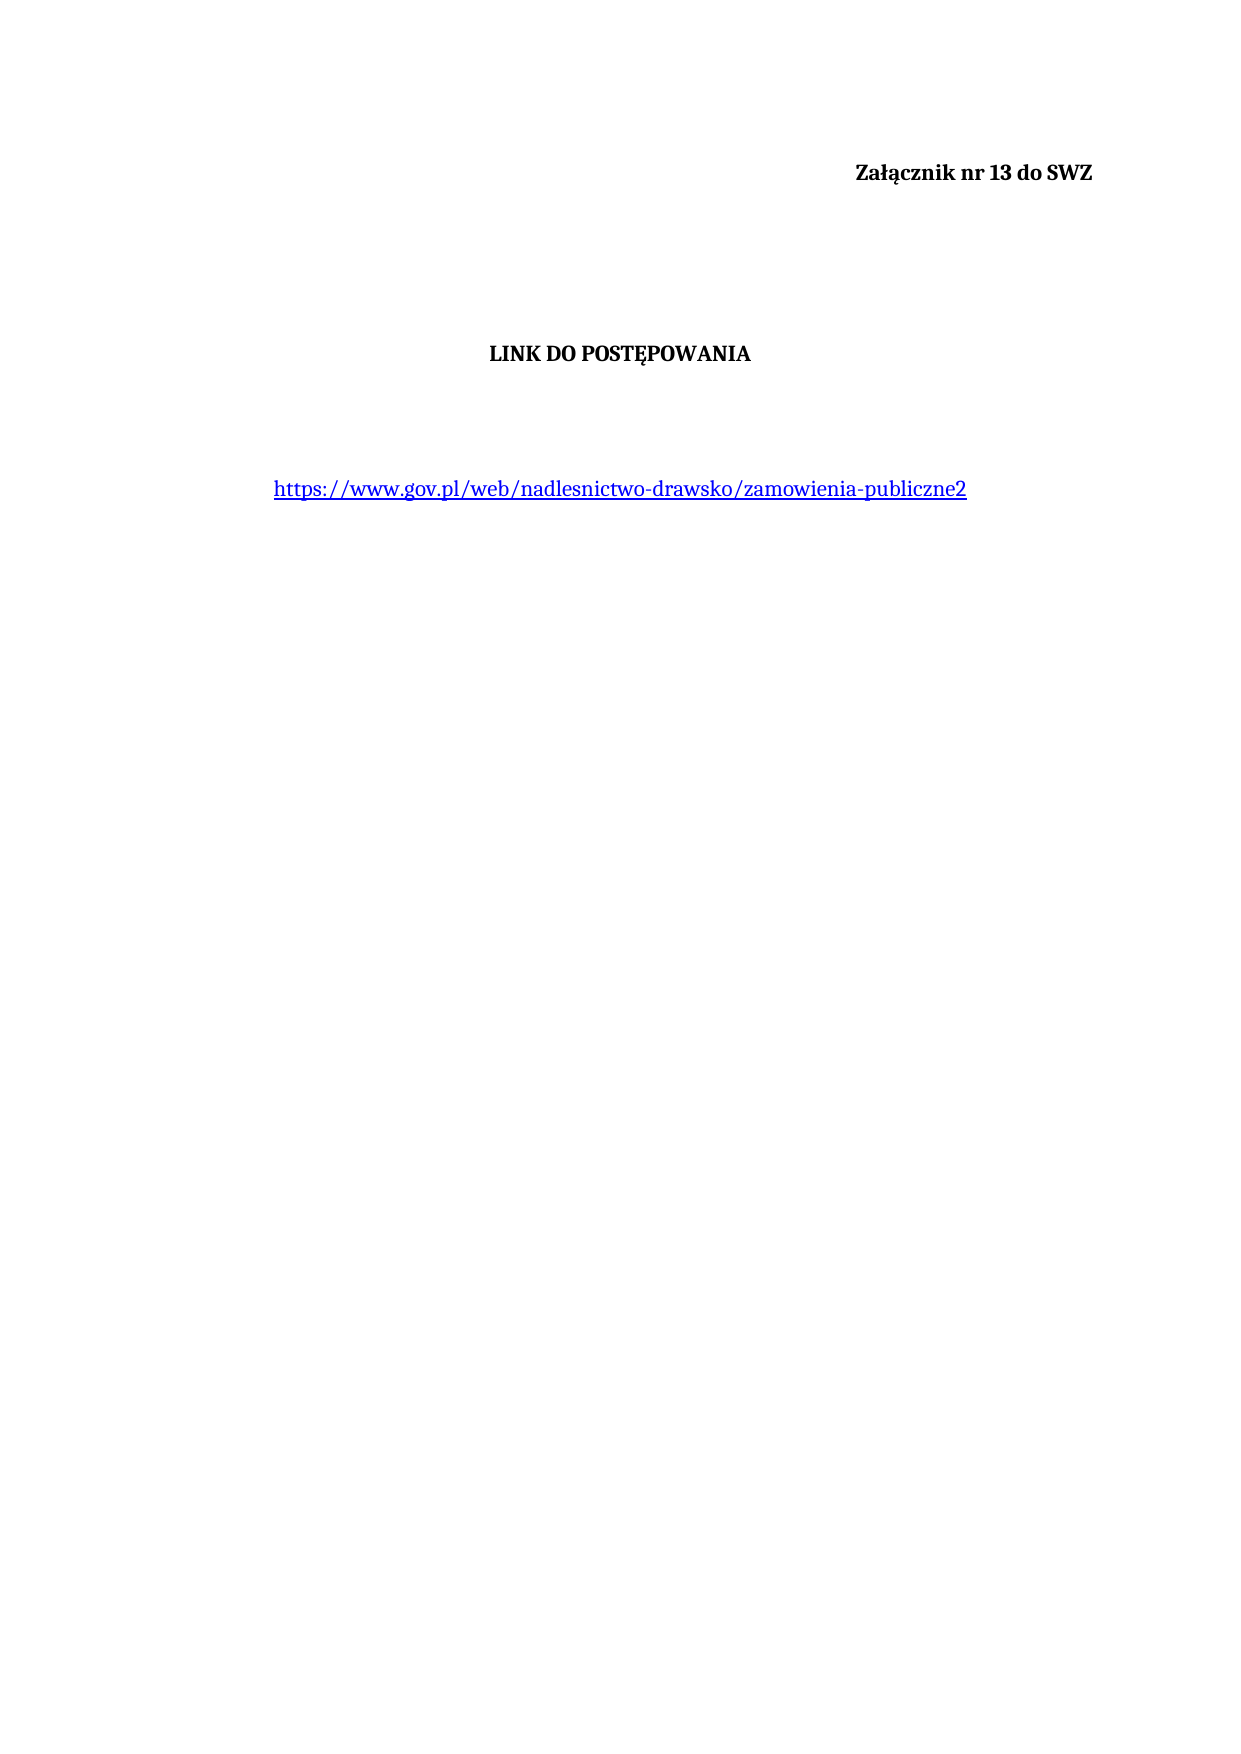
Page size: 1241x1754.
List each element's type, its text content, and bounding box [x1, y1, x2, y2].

text LINK DO POSTĘPOWANIA [148, 341, 1093, 367]
text https://www.gov.pl/web/nadlesnictwo-drawsko/zamowienia-publiczne2 [148, 476, 1093, 502]
text Załącznik nr 13 do SWZ [148, 160, 1093, 186]
